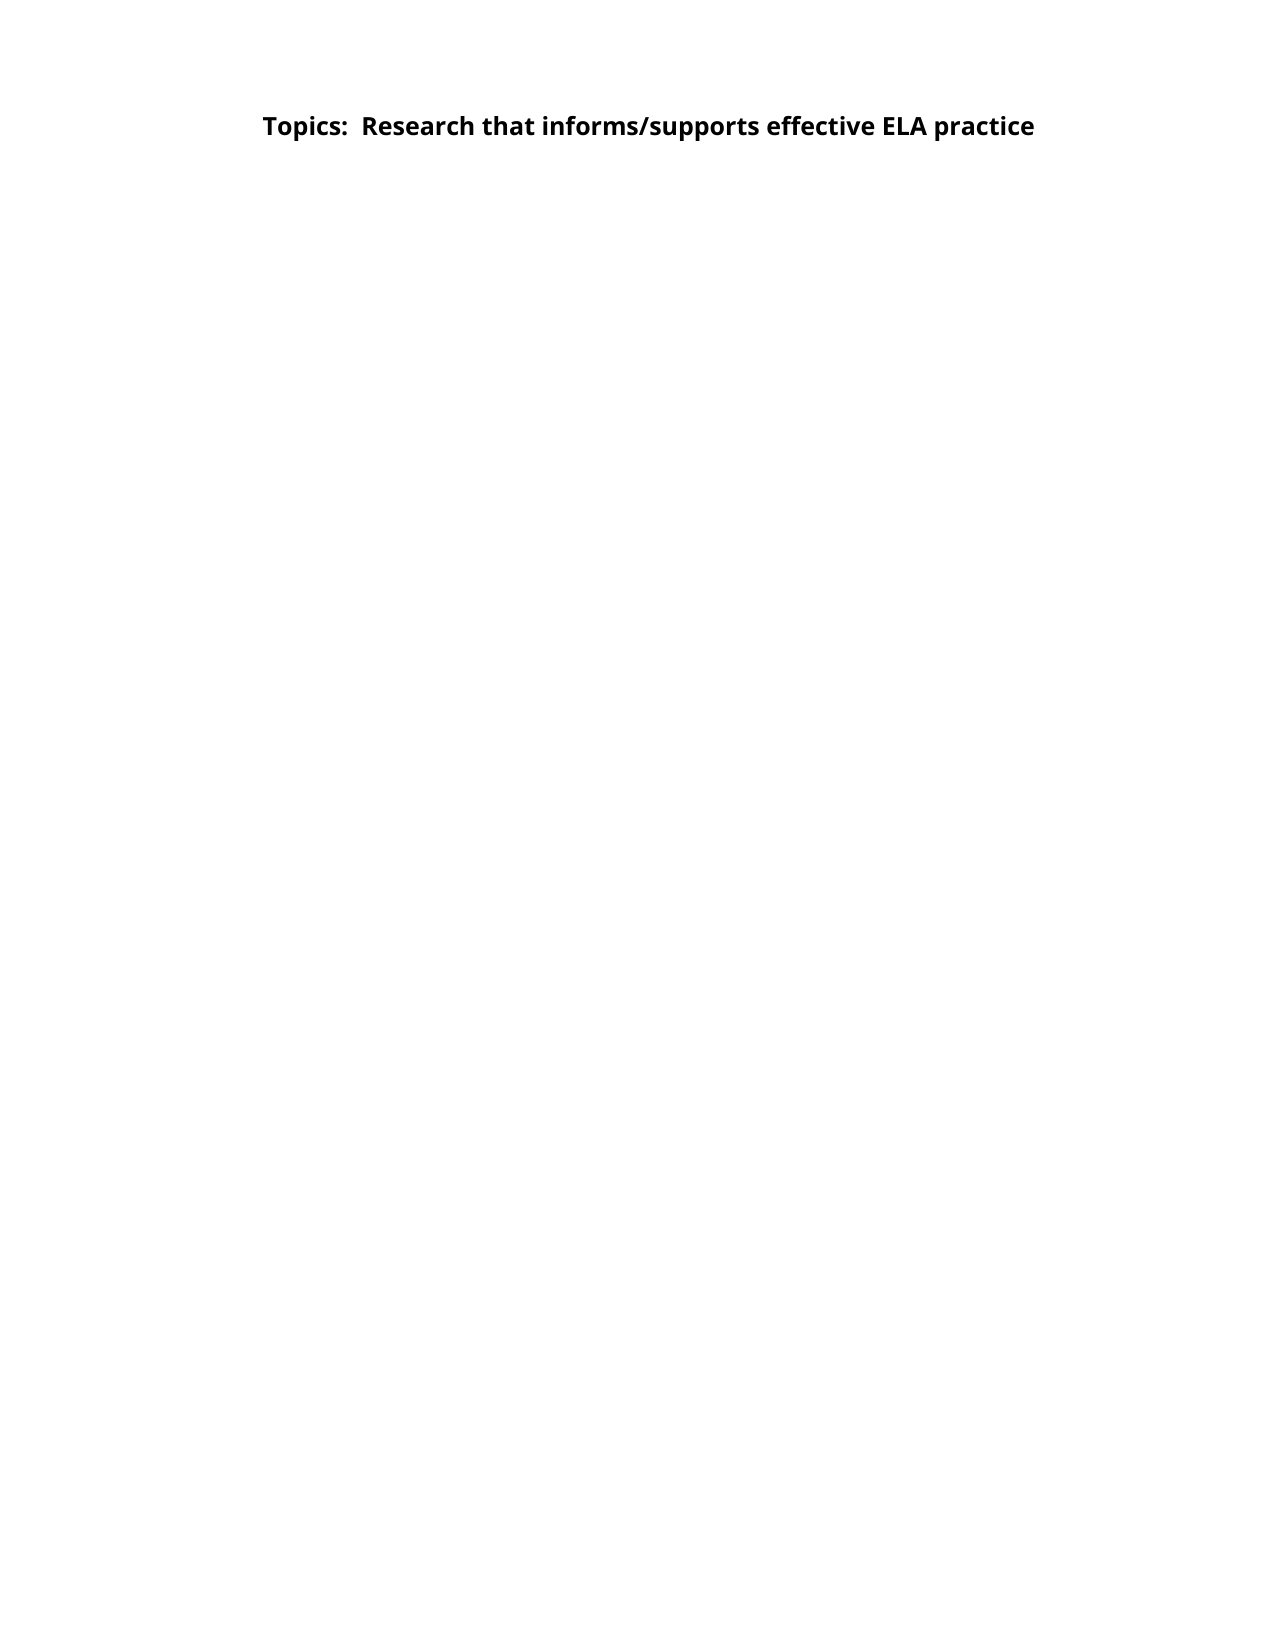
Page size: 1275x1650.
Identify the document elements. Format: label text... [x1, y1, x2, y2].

text Topics: Research that informs/supports effective ELA practice [225, 109, 1200, 143]
